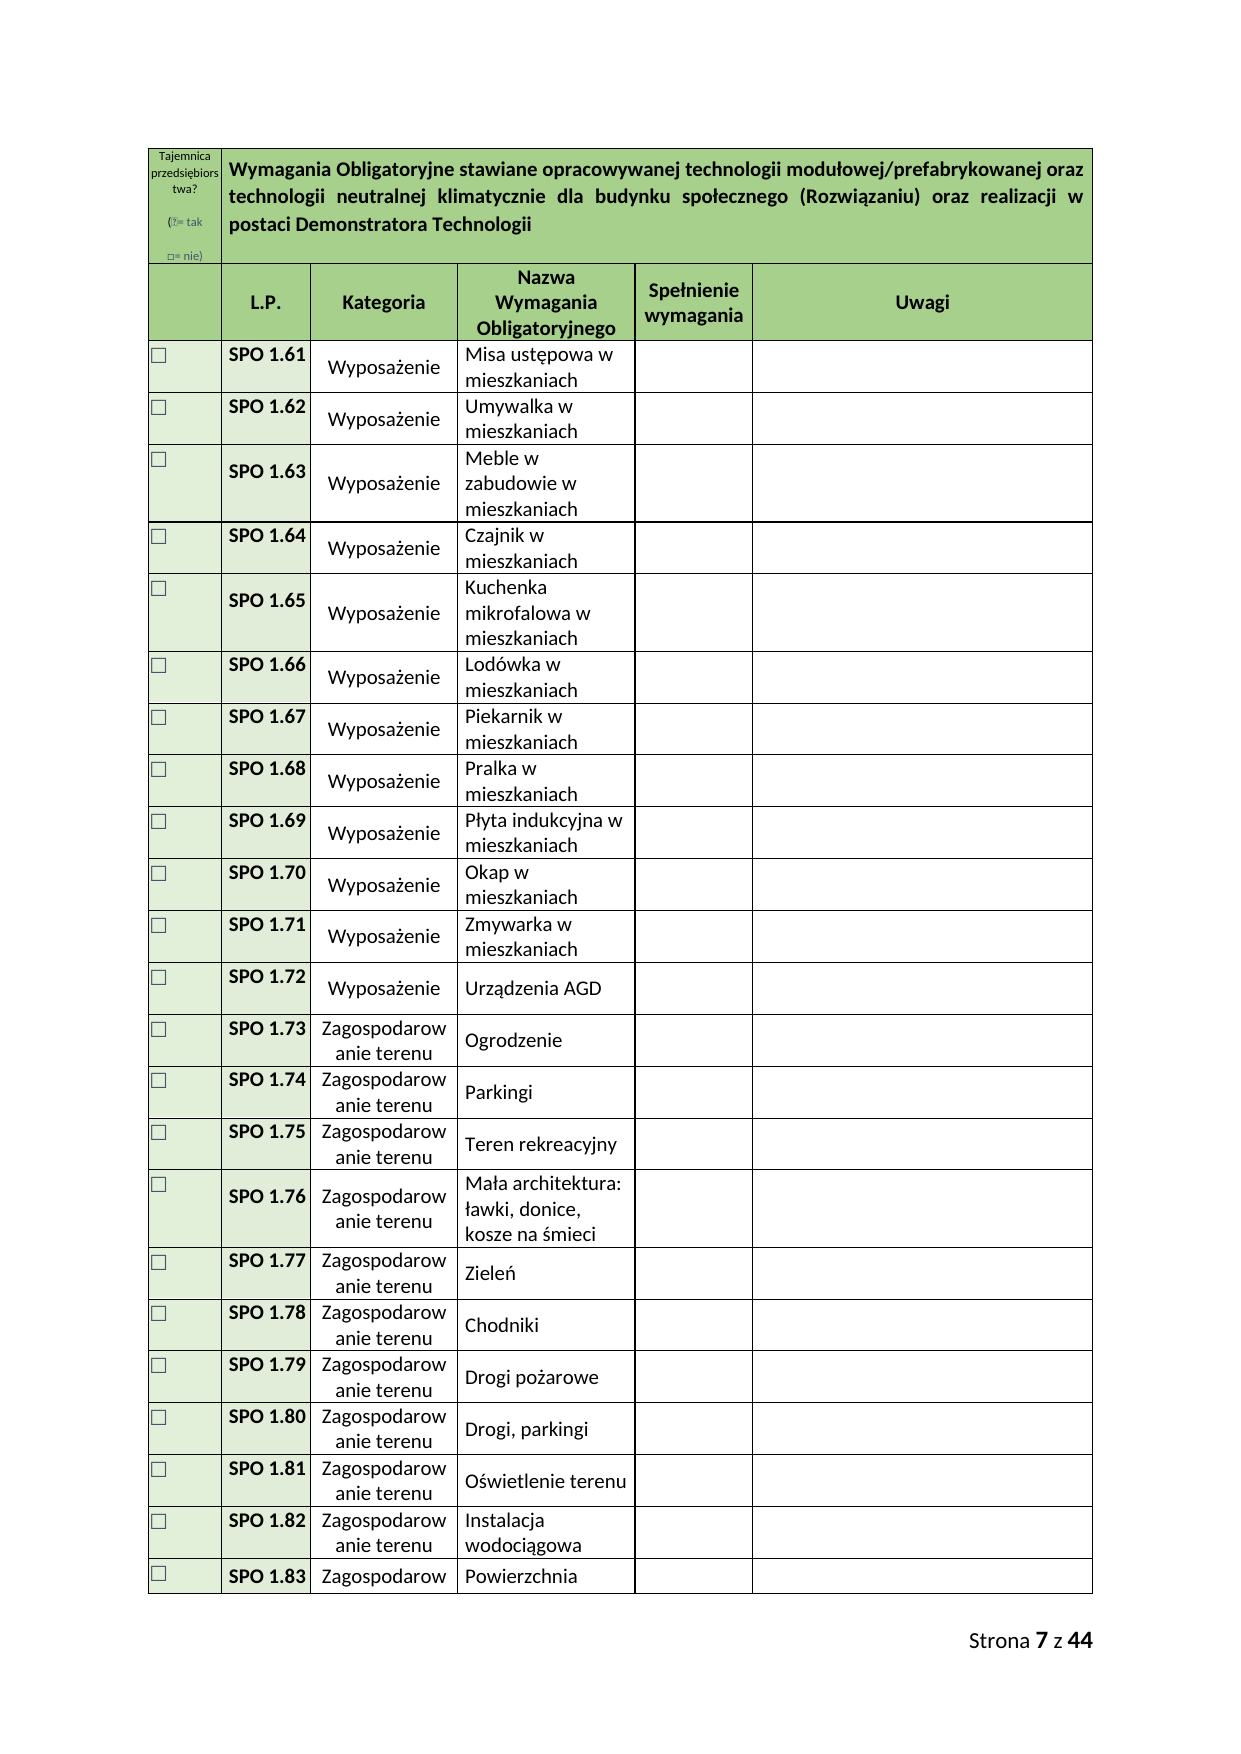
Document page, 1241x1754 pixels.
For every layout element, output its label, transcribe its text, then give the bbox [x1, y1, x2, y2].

table_cell Płyta indukcyjna w mieszkaniach [458, 807, 634, 858]
table_cell [636, 574, 752, 651]
table_header Wymagania Obligatoryjne stawiane opracowywanej technologii modułowej/prefabrykowanej oraz technologii neutralnej klimatycznie dla budynku społecznego (Rozwiązaniu) oraz realizacji w postaci Demonstratora Technologii [222, 149, 1092, 263]
table_cell [222, 445, 310, 521]
table_cell Lodówka w mieszkaniach [458, 652, 634, 702]
table_cell [753, 341, 1092, 392]
table_cell Zagospodarowanie terenu [311, 1351, 457, 1402]
table_cell Czajnik w mieszkaniach [458, 523, 634, 573]
table_cell [753, 1119, 1092, 1169]
table_cell Pralka w mieszkaniach [458, 755, 634, 806]
table_cell [222, 911, 310, 962]
table_cell [222, 1170, 310, 1247]
table_cell Teren rekreacyjny [458, 1119, 634, 1169]
table_cell [753, 1455, 1092, 1506]
table_cell Wyposażenie [311, 704, 457, 754]
table_cell [636, 704, 752, 754]
table_cell [753, 523, 1092, 573]
table_cell [636, 1507, 752, 1558]
table_cell [636, 1351, 752, 1402]
table_cell Zagospodarowanie terenu [311, 1170, 457, 1247]
table_cell L.P. [222, 264, 310, 340]
table_cell Wyposażenie [311, 963, 457, 1014]
table_cell [753, 1300, 1092, 1350]
table_cell Misa ustępowa w mieszkaniach [458, 341, 634, 392]
table_cell [636, 1559, 752, 1593]
table_cell Zagospodarowanie terenu [311, 1403, 457, 1454]
table_cell [636, 1119, 752, 1169]
table_cell Zagospodarowanie terenu [311, 1248, 457, 1298]
table_cell [636, 1455, 752, 1506]
table_cell [222, 393, 310, 444]
table_cell Meble w zabudowie w mieszkaniach [458, 445, 634, 521]
table_cell [222, 341, 310, 392]
table_cell Parkingi [458, 1067, 634, 1117]
table_cell [636, 963, 752, 1014]
table_cell [636, 911, 752, 962]
table_cell [222, 807, 310, 858]
table_cell [753, 1170, 1092, 1247]
table_cell Zagospodarowanie terenu [311, 1015, 457, 1066]
table_cell Wyposażenie [311, 574, 457, 651]
table_cell Drogi, parkingi [458, 1403, 634, 1454]
table_cell Zagospodarowanie terenu [311, 1559, 457, 1593]
table_cell [222, 1300, 310, 1350]
table_cell Kategoria [311, 264, 457, 340]
table_cell [636, 341, 752, 392]
table_cell [222, 1559, 310, 1593]
table_cell Wyposażenie [311, 859, 457, 910]
table_cell Kuchenka mikrofalowa w mieszkaniach [458, 574, 634, 651]
table_cell Uwagi [753, 264, 1092, 340]
table_cell Zagospodarowanie terenu [311, 1455, 457, 1506]
table_cell [222, 1067, 310, 1117]
table_cell [753, 574, 1092, 651]
table_cell [636, 859, 752, 910]
table_cell Wyposażenie [311, 523, 457, 573]
table_cell Wyposażenie [311, 755, 457, 806]
table_cell Okap w mieszkaniach [458, 859, 634, 910]
table_cell [636, 755, 752, 806]
table_cell [222, 1455, 310, 1506]
table_cell Urządzenia AGD [458, 963, 634, 1014]
table_cell Wyposażenie [311, 911, 457, 962]
table_cell [222, 1351, 310, 1402]
table_cell [636, 1170, 752, 1247]
table_cell Wyposażenie [311, 341, 457, 392]
table_cell [636, 1300, 752, 1350]
table_cell [222, 1507, 310, 1558]
table_cell [753, 704, 1092, 754]
table_cell Spełnienie wymagania [636, 264, 752, 340]
table_cell Zagospodarowanie terenu [311, 1507, 457, 1558]
table_cell Mała architektura: ławki, donice, kosze na śmieci [458, 1170, 634, 1247]
table_cell [753, 1067, 1092, 1117]
table_cell Chodniki [458, 1300, 634, 1350]
table_cell Wyposażenie [311, 807, 457, 858]
table_cell Instalacja wodociągowa [458, 1507, 634, 1558]
table_cell [753, 1351, 1092, 1402]
table_cell Zagospodarowanie terenu [311, 1300, 457, 1350]
table_cell [222, 755, 310, 806]
table_cell [636, 807, 752, 858]
table_cell [753, 1507, 1092, 1558]
table_cell [753, 807, 1092, 858]
table_cell [753, 1403, 1092, 1454]
table_cell [753, 1559, 1092, 1593]
table_cell [636, 652, 752, 702]
table_cell [636, 1067, 752, 1117]
table_cell Powierzchnia działki [458, 1559, 634, 1593]
table_cell [753, 755, 1092, 806]
table_cell [222, 523, 310, 573]
table_cell [636, 1248, 752, 1298]
table_cell Zagospodarowanie terenu [311, 1119, 457, 1169]
table_cell [636, 393, 752, 444]
table_cell [636, 1015, 752, 1066]
table_cell Oświetlenie terenu [458, 1455, 634, 1506]
table_cell Wyposażenie [311, 652, 457, 702]
table_cell Umywalka w mieszkaniach [458, 393, 634, 444]
table_cell [636, 523, 752, 573]
table_cell [222, 859, 310, 910]
table_cell Zagospodarowanie terenu [311, 1067, 457, 1117]
table_cell [636, 445, 752, 521]
table_cell [222, 704, 310, 754]
table_cell [753, 963, 1092, 1014]
table_cell [753, 911, 1092, 962]
table_cell [753, 859, 1092, 910]
table_cell Wyposażenie [311, 445, 457, 521]
table_cell [753, 1248, 1092, 1298]
table_cell [222, 1119, 310, 1169]
table_cell [222, 1015, 310, 1066]
table_cell [753, 652, 1092, 702]
table_cell Wyposażenie [311, 393, 457, 444]
table_cell Nazwa Wymagania Obligatoryjnego [458, 264, 634, 340]
table_cell [149, 264, 221, 340]
table_cell Piekarnik w mieszkaniach [458, 704, 634, 754]
table_cell Zmywarka w mieszkaniach [458, 911, 634, 962]
table_cell [753, 445, 1092, 521]
table_cell [222, 574, 310, 651]
table_cell Zieleń [458, 1248, 634, 1298]
table_cell [753, 1015, 1092, 1066]
table_cell [222, 1248, 310, 1298]
table_cell [753, 393, 1092, 444]
table_cell [636, 1403, 752, 1454]
table_cell Drogi pożarowe [458, 1351, 634, 1402]
table_header Tajemnica przedsiębiorstwa? (= tak □= nie) [149, 149, 221, 263]
table_cell [222, 652, 310, 702]
table_cell Ogrodzenie [458, 1015, 634, 1066]
table_cell [222, 1403, 310, 1454]
table_cell [222, 963, 310, 1014]
